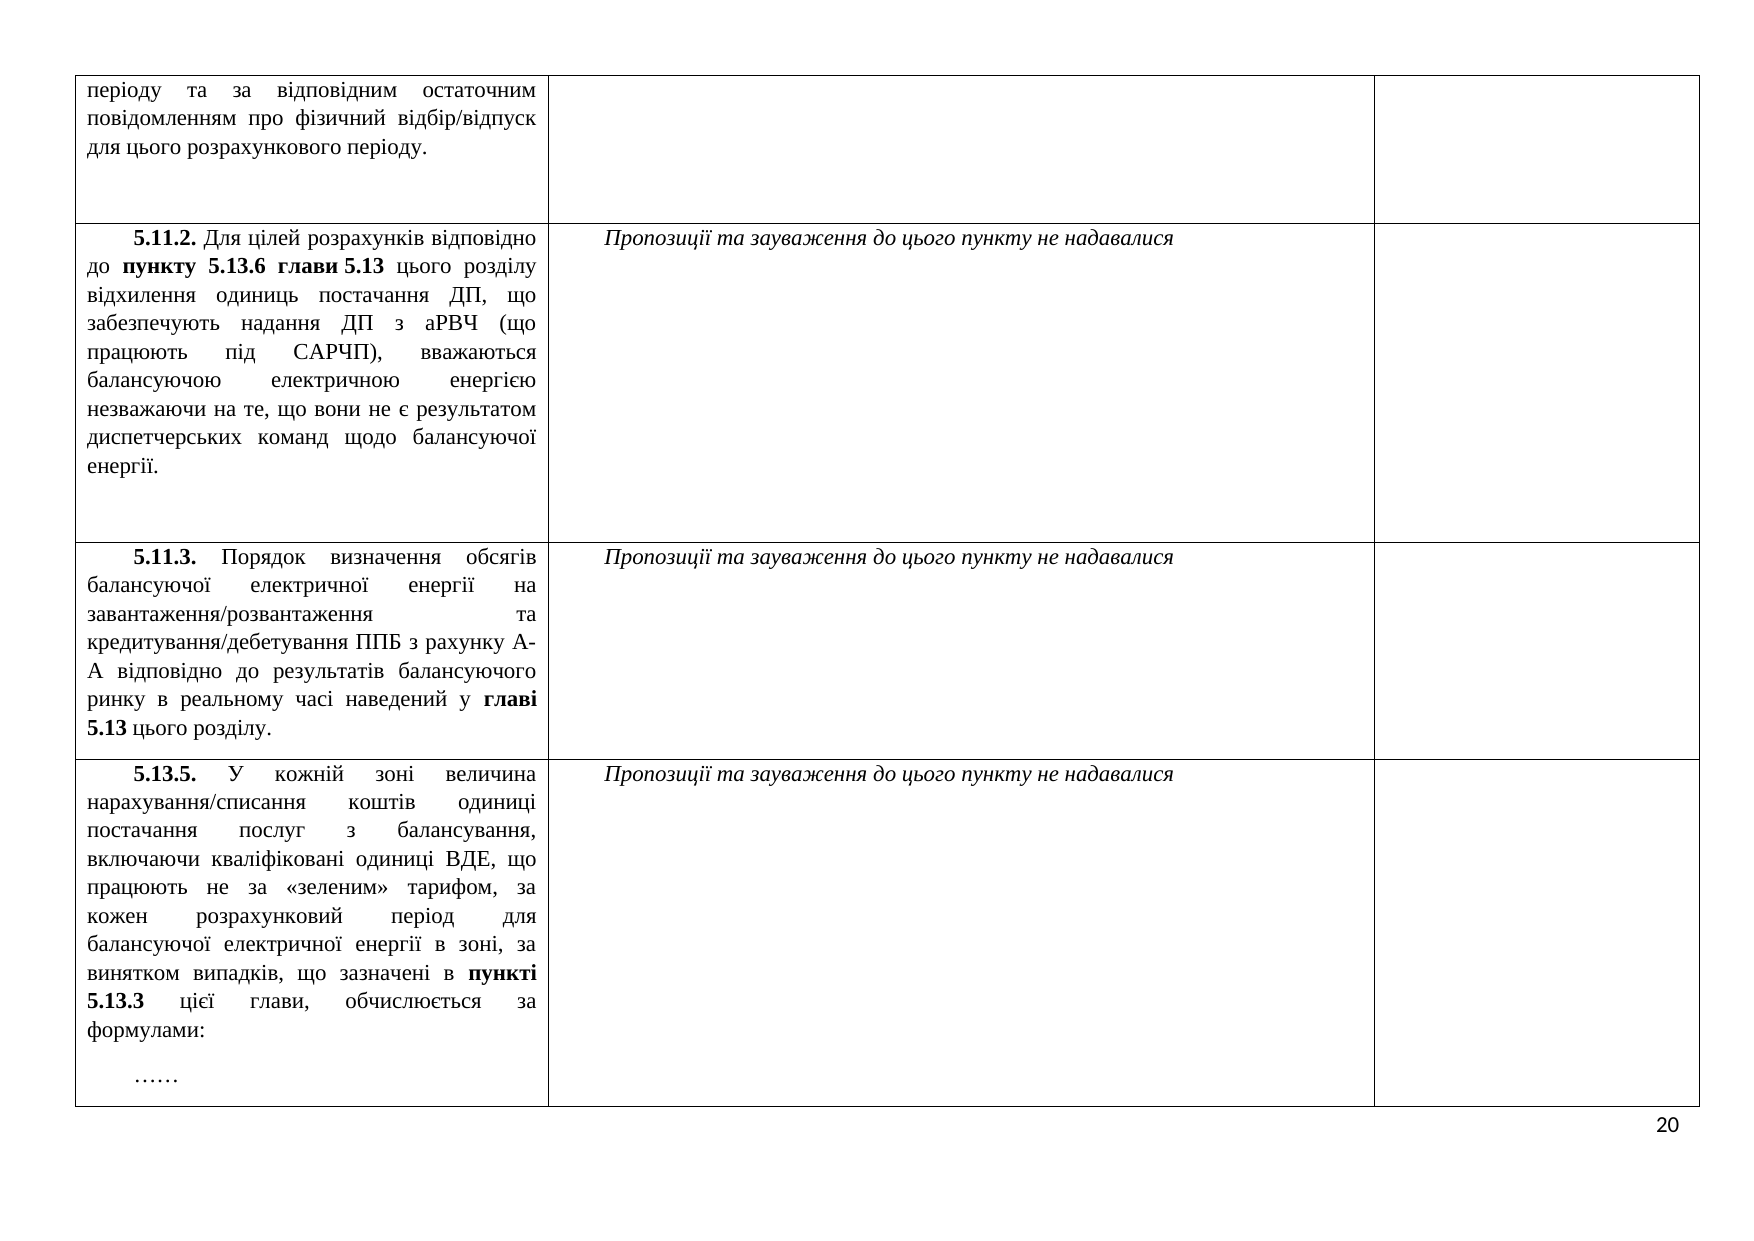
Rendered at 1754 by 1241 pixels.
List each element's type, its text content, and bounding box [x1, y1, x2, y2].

table_cell Пропозиції та зауваження до цього пункту не надавалися [549, 543, 1374, 759]
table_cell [549, 76, 1374, 223]
table_cell [1375, 76, 1699, 223]
table_cell [1375, 543, 1699, 759]
table_cell 5.11.3. Порядок визначення обсягів балансуючої електричної енергії на завантаження/розвантаження та кредитування/дебетування ППБ з рахунку A-A відповідно до результатів балансуючого ринку в реальному часі наведений у главі 5.13 цього розділу. [76, 543, 548, 759]
table_cell 5.11.2. Для цілей розрахунків відповідно до пункту 5.13.6 глави 5.13 цього розділу відхилення одиниць постачання ДП, що забезпечують надання ДП з аРВЧ (що працюють під САРЧП), вважаються балансуючою електричною енергією незважаючи на те, що вони не є результатом диспетчерських команд щодо балансуючої енергії. [76, 224, 548, 542]
table_cell [1375, 224, 1699, 542]
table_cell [549, 760, 1374, 1106]
table_cell Пропозиції та зауваження до цього пункту не надавалися [549, 224, 1374, 542]
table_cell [76, 76, 548, 223]
table_cell [1375, 760, 1699, 1106]
table_cell 5.13.5. У кожній зоні величина нарахування/списання коштів одиниці постачання послуг з балансування, включаючи кваліфіковані одиниці ВДЕ, що працюють не за «зеленим» тарифом, за кожен розрахунковий період для балансуючої електричної енергії в зоні, за винятком випадків, що зазначені в пункті 5.13.3 цієї глави, обчислюється за формулами: …… [76, 760, 548, 1106]
